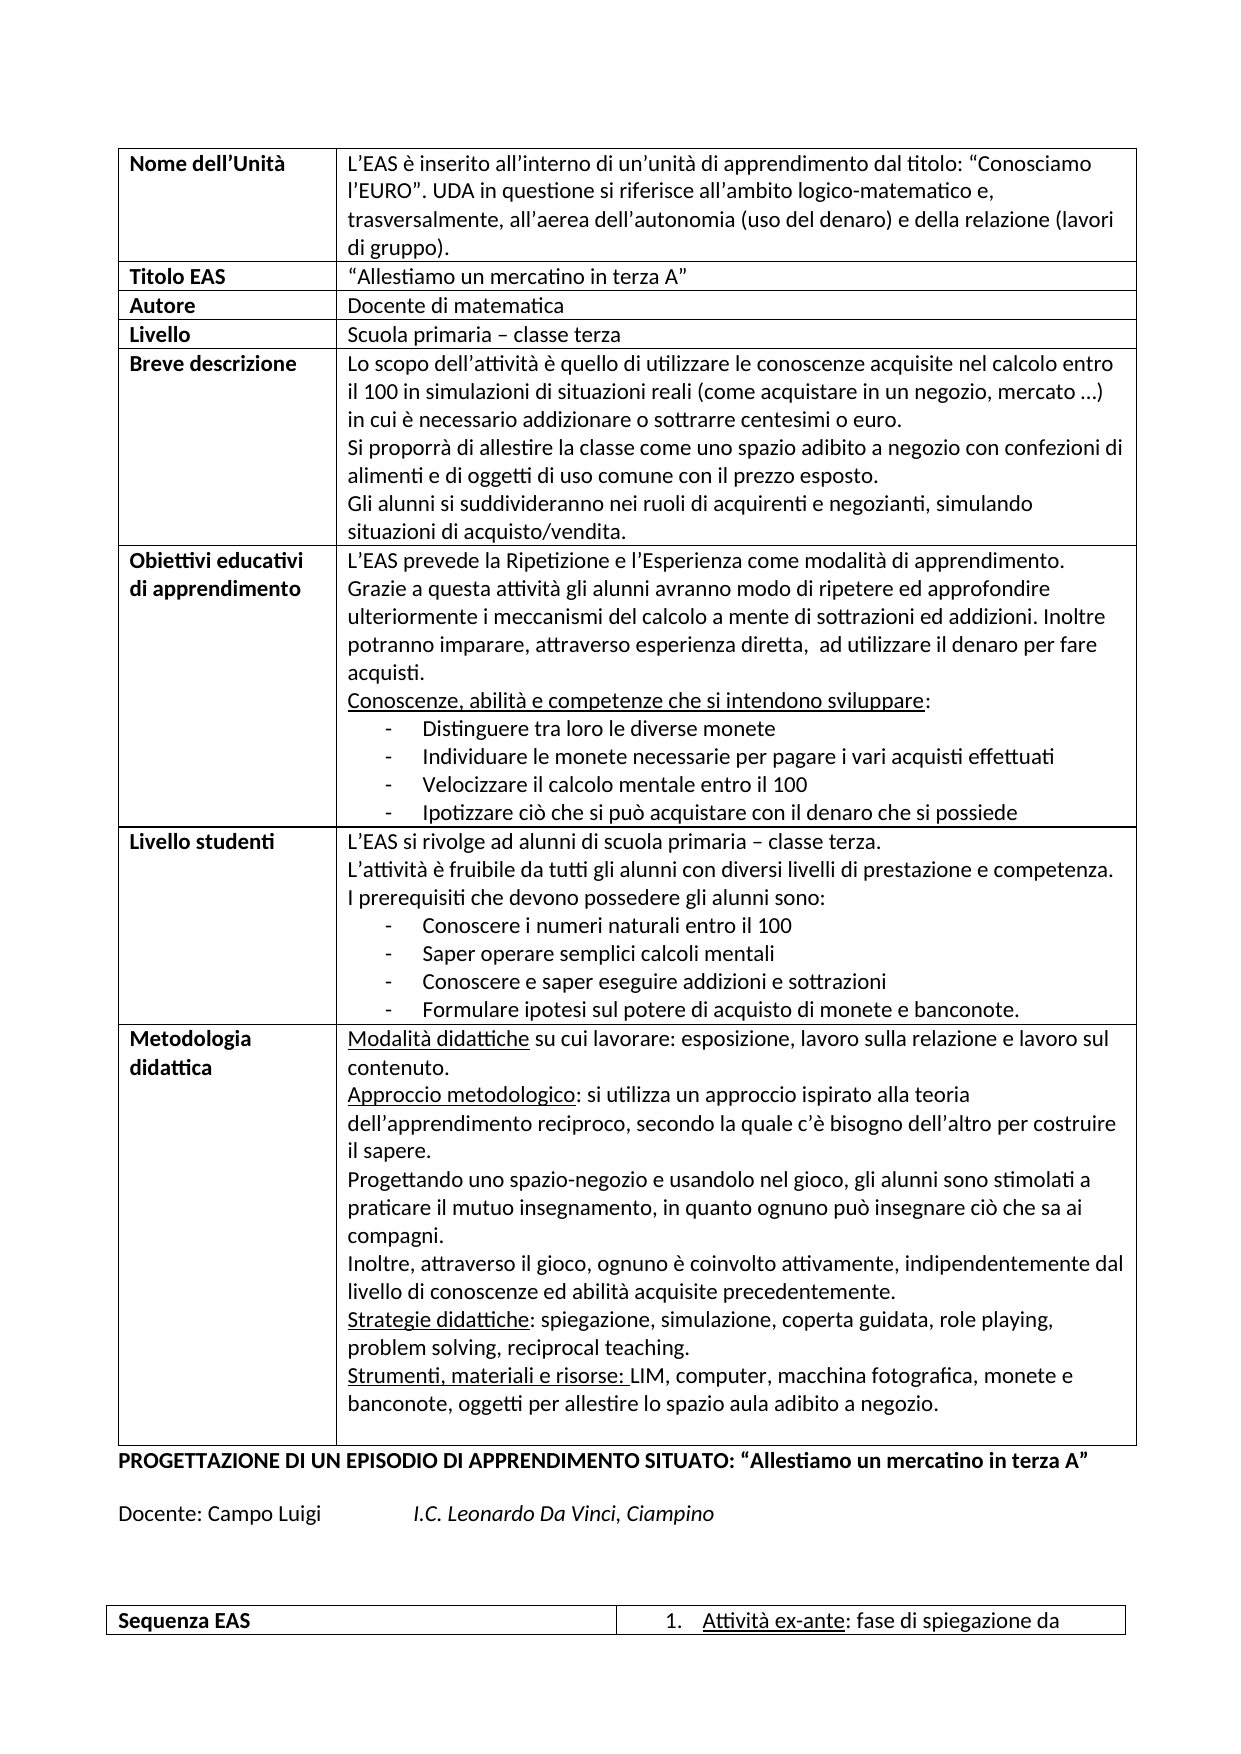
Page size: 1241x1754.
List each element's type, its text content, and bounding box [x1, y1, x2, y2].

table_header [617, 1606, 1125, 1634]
table_header L’EAS è inserito all’interno di un’unità di apprendimento dal titolo: “Conosciamo l’EURO”. UDA in questione si riferisce all’ambito logico-matematico e, trasversalmente, all’aerea dell’autonomia (uso del denaro) e della relazione (lavori di gruppo). [337, 149, 1136, 261]
table_cell Lo scopo dell’attività è quello di utilizzare le conoscenze acquisite nel calcolo entro il 100 in simulazioni di situazioni reali (come acquistare in un negozio, mercato …) in cui è necessario addizionare o sottrarre centesimi o euro. Si proporrà di allestire la classe come uno spazio adibito a negozio con confezioni di alimenti e di oggetti di uso comune con il prezzo esposto. Gli alunni si suddivideranno nei ruoli di acquirenti e negozianti, simulando situazioni di acquisto/vendita. [337, 349, 1136, 545]
table_cell Breve descrizione [119, 349, 336, 545]
table_cell Metodologia didattica [119, 1025, 336, 1445]
text Docente: Campo Luigi I.C. Leonardo Da Vinci, Ciampino [118, 1499, 1122, 1527]
table_cell Obiettivi educativi di apprendimento [119, 546, 336, 826]
table_cell “Allestiamo un mercatino in terza A” [337, 262, 1136, 290]
table_cell Modalità didattiche su cui lavorare: esposizione, lavoro sulla relazione e lavoro sul contenuto. Approccio metodologico: si utilizza un approccio ispirato alla teoria dell’apprendimento reciproco, secondo la quale c’è bisogno dell’altro per costruire il sapere. Progettando uno spazio-negozio e usandolo nel gioco, gli alunni sono stimolati a praticare il mutuo insegnamento, in quanto ognuno può insegnare ciò che sa ai compagni. Inoltre, attraverso il gioco, ognuno è coinvolto attivamente, indipendentemente dal livello di conoscenze ed abilità acquisite precedentemente. Strategie didattiche: spiegazione, simulazione, coperta guidata, role playing, problem solving, reciprocal teaching. Strumenti, materiali e risorse: LIM, computer, macchina fotografica, monete e banconote, oggetti per allestire lo spazio aula adibito a negozio. [337, 1025, 1136, 1445]
table_cell Autore [119, 291, 336, 319]
text PROGETTAZIONE DI UN EPISODIO DI APPRENDIMENTO SITUATO: “Allestiamo un mercatino in terza A” [118, 1446, 1122, 1474]
table_cell Livello [119, 320, 336, 348]
table_cell Scuola primaria – classe terza [337, 320, 1136, 348]
table_header Sequenza EAS [107, 1606, 616, 1634]
table_cell L’EAS si rivolge ad alunni di scuola primaria – classe terza. L’attività è fruibile da tutti gli alunni con diversi livelli di prestazione e competenza. I prerequisiti che devono possedere gli alunni sono: Conoscere i numeri naturali entro il 100 Saper operare semplici calcoli mentali Conoscere e saper eseguire addizioni e sottrazioni Formulare ipotesi sul potere di acquisto di monete e banconote. [337, 828, 1136, 1023]
table_cell Titolo EAS [119, 262, 336, 290]
table_cell Docente di matematica [337, 291, 1136, 319]
table_cell L’EAS prevede la Ripetizione e l’Esperienza come modalità di apprendimento. Grazie a questa attività gli alunni avranno modo di ripetere ed approfondire ulteriormente i meccanismi del calcolo a mente di sottrazioni ed addizioni. Inoltre potranno imparare, attraverso esperienza diretta, ad utilizzare il denaro per fare acquisti. Conoscenze, abilità e competenze che si intendono sviluppare: Distinguere tra loro le diverse monete Individuare le monete necessarie per pagare i vari acquisti effettuati Velocizzare il calcolo mentale entro il 100 Ipotizzare ciò che si può acquistare con il denaro che si possiede [337, 546, 1136, 826]
table_header Nome dell’Unità [119, 149, 336, 261]
table_cell Livello studenti [119, 828, 336, 1023]
